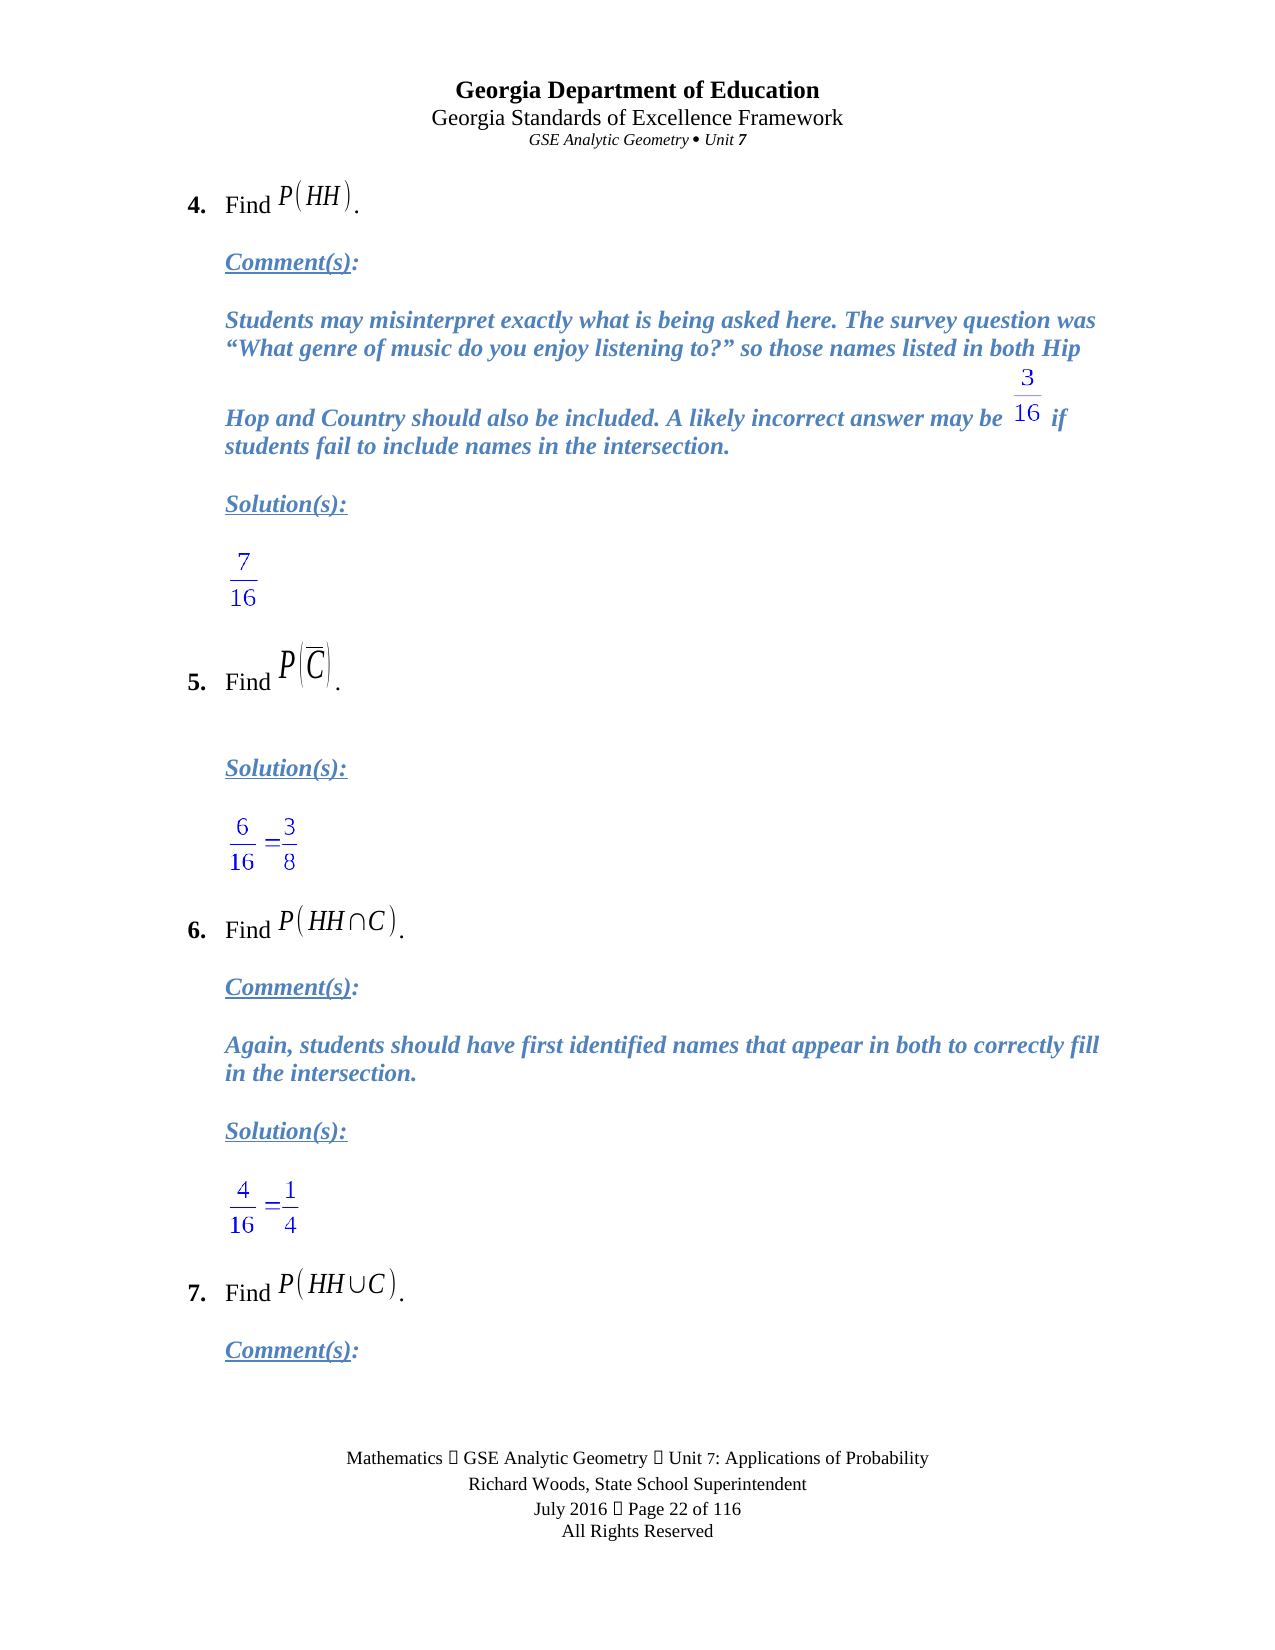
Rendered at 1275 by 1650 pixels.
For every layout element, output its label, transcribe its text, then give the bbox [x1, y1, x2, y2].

list Find . [187, 178, 1125, 218]
list Solution(s): [225, 1087, 1125, 1145]
list Solution(s): [225, 753, 1125, 782]
list Comment(s): [225, 247, 1125, 276]
list Solution(s): [187, 489, 1125, 518]
list Again, students should have first identified names that appear in both to correctly fill in the intersection. [225, 1030, 1125, 1087]
text Comment(s): [187, 1335, 1125, 1364]
list Find . [187, 903, 1125, 943]
list Find . [187, 639, 1125, 696]
list Find . [187, 1266, 1125, 1306]
list Students may misinterpret exactly what is being asked here. The survey question was “What genre of music do you enjoy listening to?” so those names listed in both Hip Hop and Country should also be included. A likely incorrect answer may be if students fail to include names in the intersection. [225, 305, 1125, 460]
text Comment(s): [187, 972, 1125, 1001]
